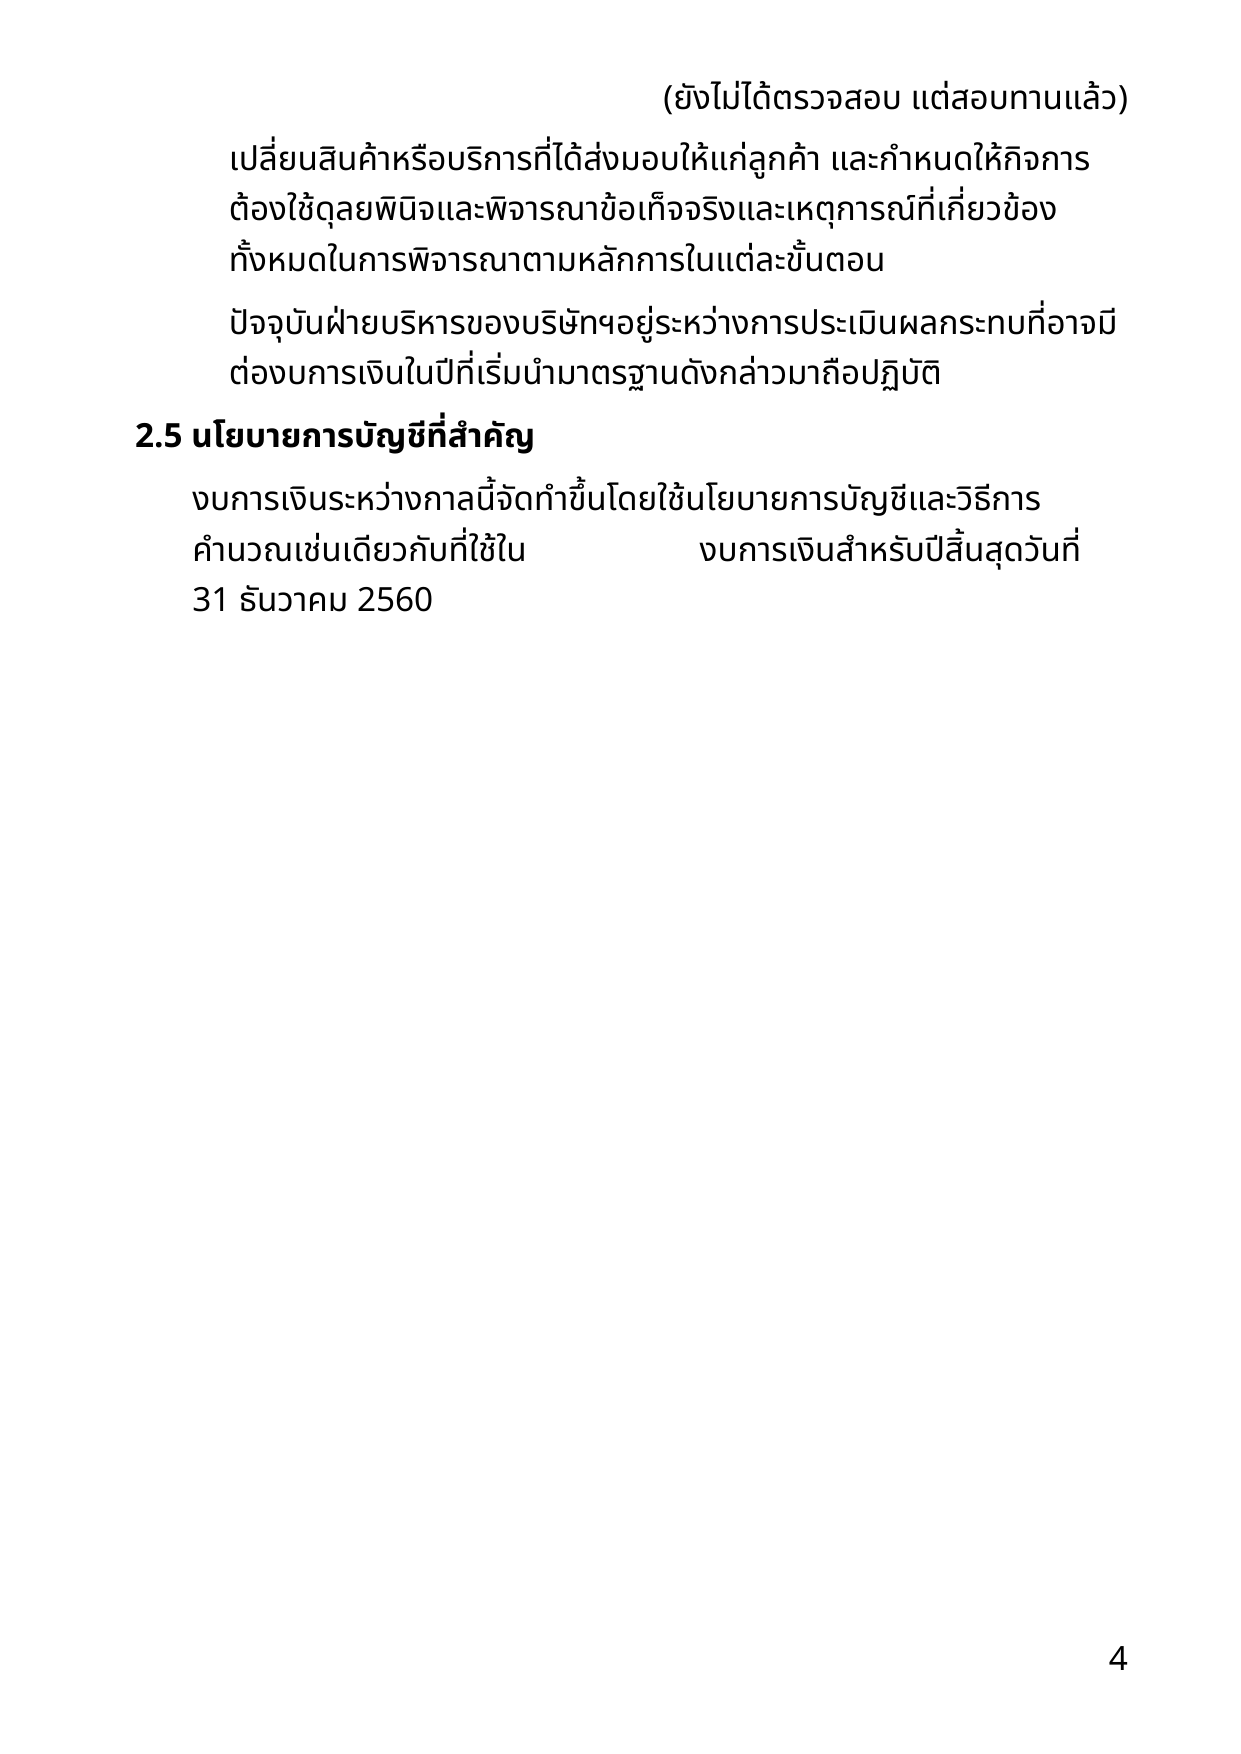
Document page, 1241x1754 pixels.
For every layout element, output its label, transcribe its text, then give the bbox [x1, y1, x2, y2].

text งบการเงินระหว่างกาลนี้จัดทำขึ้นโดยใช้นโยบายการบัญชีและวิธีการคำนวณเช่นเดียวกับที่ใช้ใน งบการเงินสำหรับปีสิ้นสุดวันที่ 31 ธันวาคม 2560 [135, 475, 1128, 627]
text ปัจจุบันฝ่ายบริหารของบริษัทฯอยู่ระหว่างการประเมินผลกระทบที่อาจมีต่องบการเงินในปีที่เริ่มนำมาตรฐานดังกล่าวมาถือปฏิบัติ [229, 299, 1128, 399]
text 2.5 นโยบายการบัญชีที่สำคัญ [135, 412, 1128, 463]
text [135, 135, 1128, 286]
